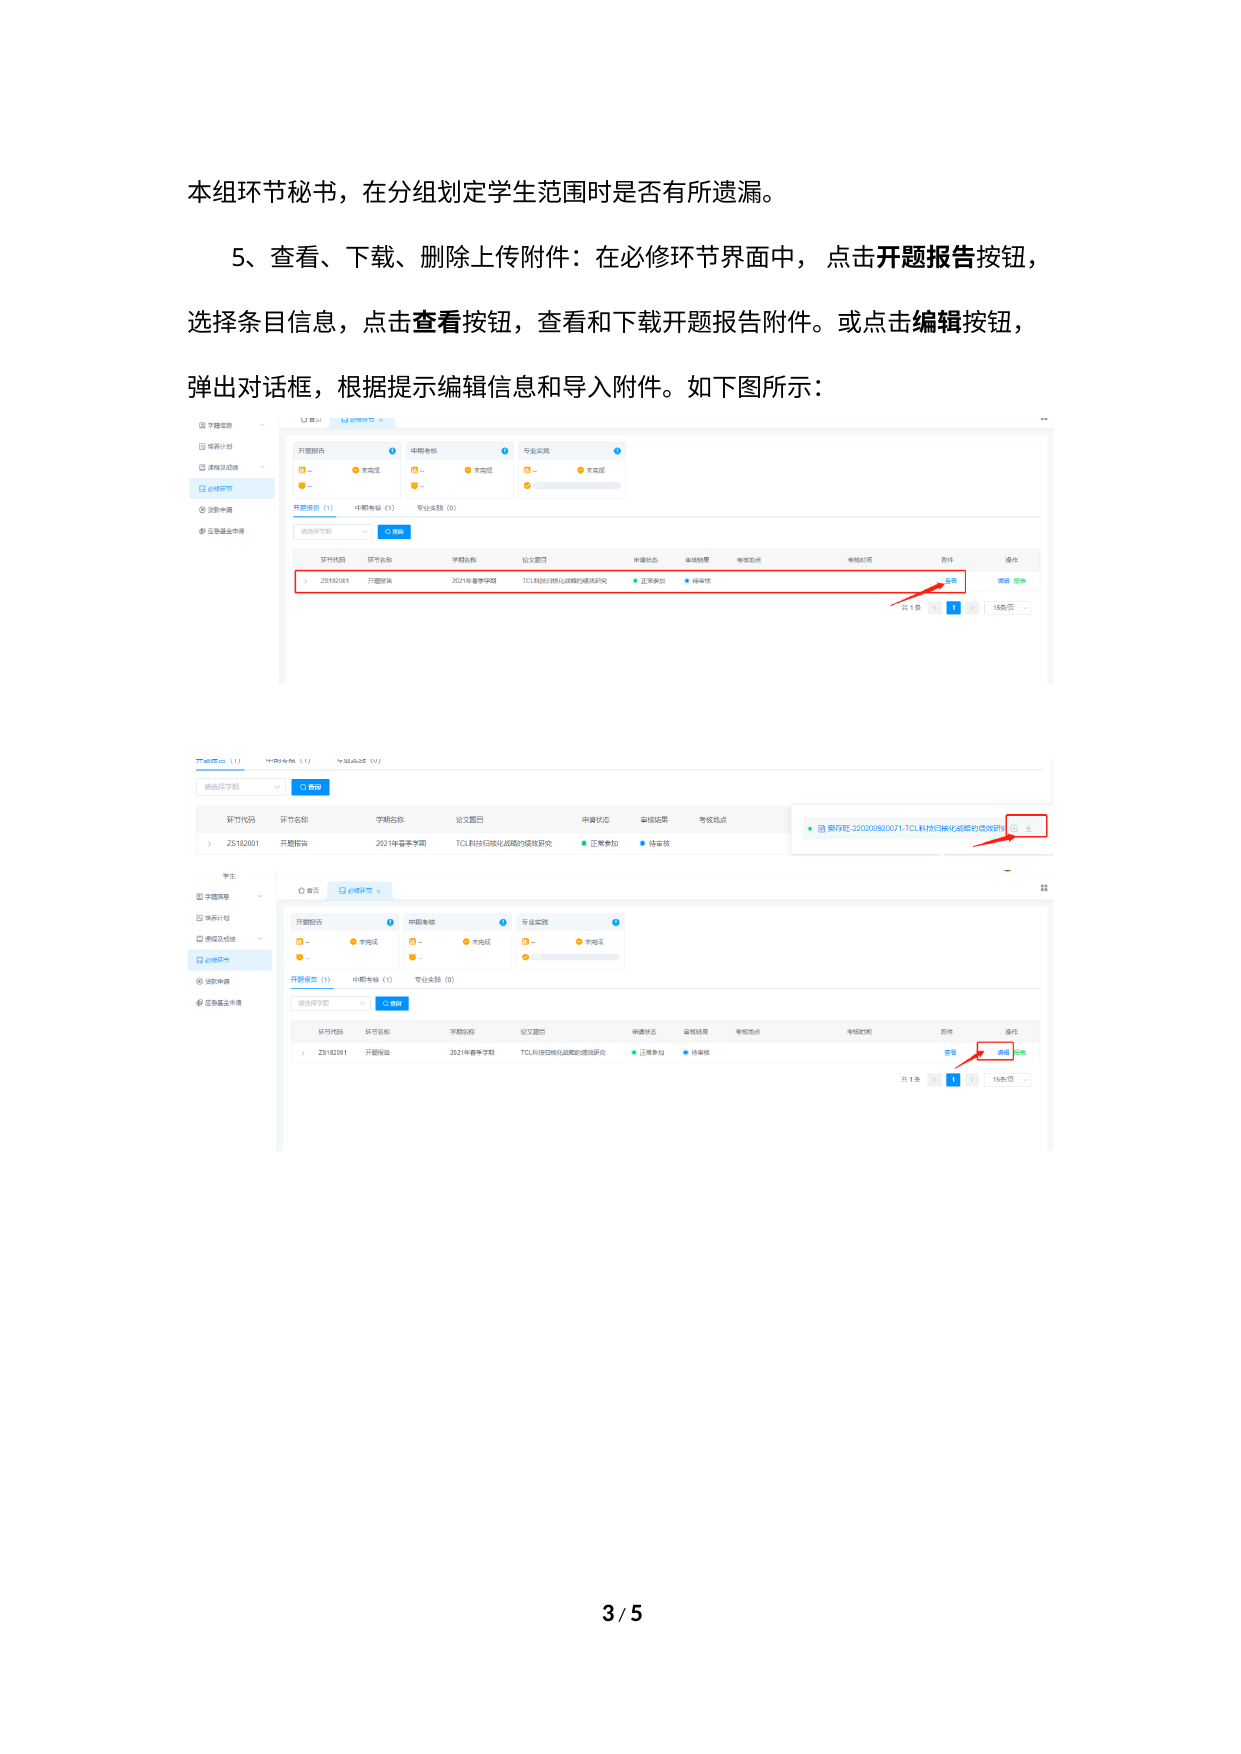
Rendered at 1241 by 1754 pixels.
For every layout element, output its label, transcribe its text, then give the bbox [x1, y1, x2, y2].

text 5、查看、下载、删除上传附件：在必修环节界面中， 点击开题报告按钮，选择条目信息，点击查看按钮，查看和下载开题报告附件。或点击编辑按钮，弹出对话框，根据提示编辑信息和导入附件。如下图所示： [187, 223, 1053, 418]
picture [187, 418, 1054, 684]
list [187, 158, 1053, 223]
picture [187, 870, 1054, 1151]
picture [187, 759, 1054, 856]
